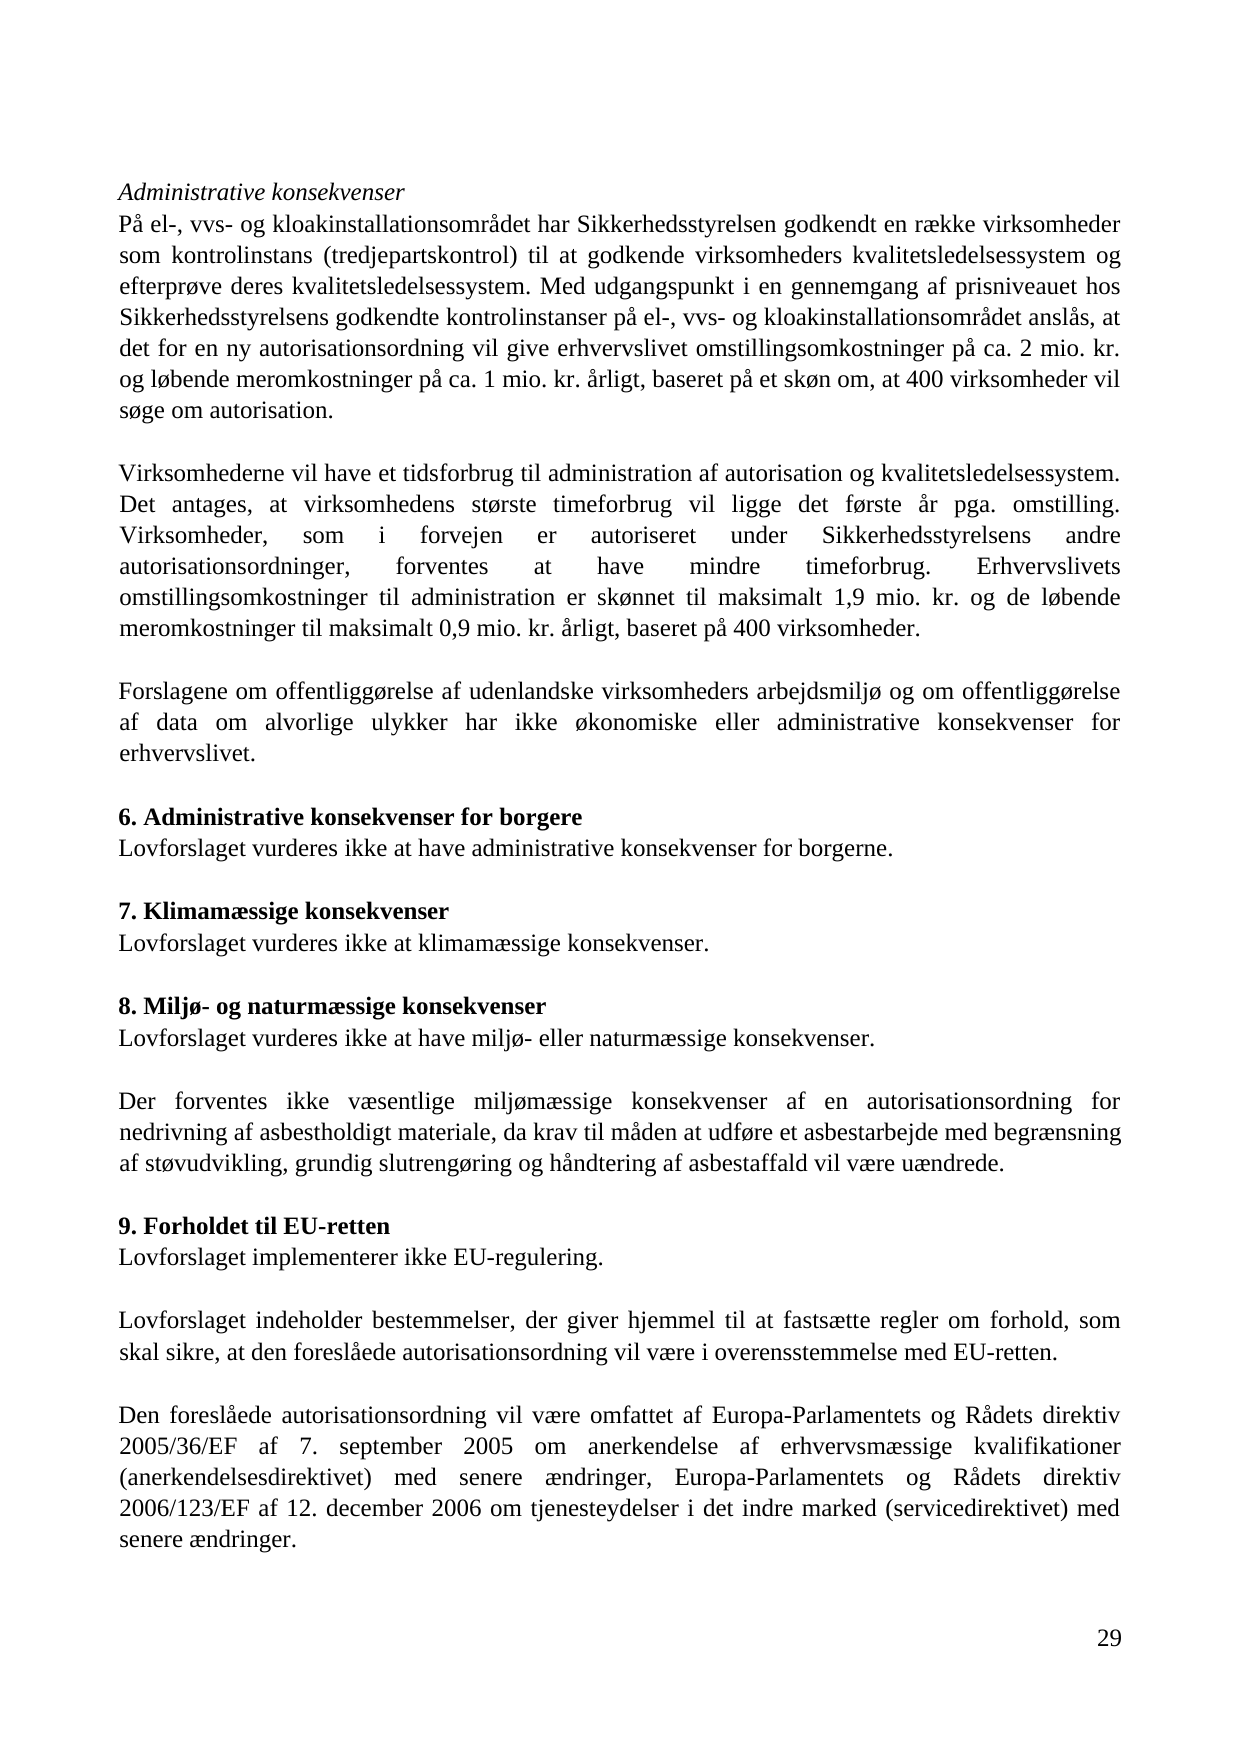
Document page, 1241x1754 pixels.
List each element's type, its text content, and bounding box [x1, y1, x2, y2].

text 9. Forholdet til EU-retten [118, 1211, 1122, 1240]
text Lovforslaget indeholder bestemmelser, der giver hjemmel til at fastsætte regler om forhold, som skal sikre, at den foreslåede autorisationsordning vil være i overensstemmelse med EU-retten. [118, 1306, 1122, 1365]
text Lovforslaget implementerer ikke EU-regulering. [118, 1242, 1122, 1271]
text 7. Klimamæssige konsekvenser [118, 896, 1122, 925]
text Lovforslaget vurderes ikke at have administrative konsekvenser for borgerne. [118, 833, 1122, 862]
text Virksomhederne vil have et tidsforbrug til administration af autorisation og kvalitetsledelsessystem. Det antages, at virksomhedens største timeforbrug vil ligge det første år pga. omstilling. Virksomheder, som i forvejen er autoriseret under Sikkerhedsstyrelsens andre autorisationsordninger, forventes at have mindre timeforbrug. Erhvervslivets omstillingsomkostninger til administration er skønnet til maksimalt 1,9 mio. kr. og de løbende meromkostninger til maksimalt 0,9 mio. kr. årligt, baseret på 400 virksomheder. [118, 458, 1122, 642]
text Lovforslaget vurderes ikke at have miljø- eller naturmæssige konsekvenser. [118, 1023, 1122, 1051]
text 8. Miljø- og naturmæssige konsekvenser [118, 991, 1122, 1020]
text Den foreslåede autorisationsordning vil være omfattet af Europa-Parlamentets og Rådets direktiv 2005/36/EF af 7. september 2005 om anerkendelse af erhvervsmæssige kvalifikationer (anerkendelsesdirektivet) med senere ændringer, Europa-Parlamentets og Rådets direktiv 2006/123/EF af 12. december 2006 om tjenesteydelser i det indre marked (servicedirektivet) med senere ændringer. [118, 1400, 1122, 1553]
text Administrative konsekvenser [118, 177, 1122, 206]
text 6. Administrative konsekvenser for borgere [118, 802, 1121, 830]
text Der forventes ikke væsentlige miljømæssige konsekvenser af en autorisationsordning for nedrivning af asbestholdigt materiale, da krav til måden at udføre et asbestarbejde med begrænsning af støvudvikling, grundig slutrengøring og håndtering af asbestaffald vil være uændrede. [118, 1086, 1122, 1177]
text Forslagene om offentliggørelse af udenlandske virksomheders arbejdsmiljø og om offentliggørelse af data om alvorlige ulykker har ikke økonomiske eller administrative konsekvenser for erhvervslivet. [118, 676, 1122, 767]
text Lovforslaget vurderes ikke at klimamæssige konsekvenser. [118, 928, 1122, 957]
text På el-, vvs- og kloakinstallationsområdet har Sikkerhedsstyrelsen godkendt en række virksomheder som kontrolinstans (tredjepartskontrol) til at godkende virksomheders kvalitetsledelsessystem og efterprøve deres kvalitetsledelsessystem. Med udgangspunkt i en gennemgang af prisniveauet hos Sikkerhedsstyrelsens godkendte kontrolinstanser på el-, vvs- og kloakinstallationsområdet anslås, at det for en ny autorisationsordning vil give erhvervslivet omstillingsomkostninger på ca. 2 mio. kr. og løbende meromkostninger på ca. 1 mio. kr. årligt, baseret på et skøn om, at 400 virksomheder vil søge om autorisation. [118, 209, 1122, 424]
